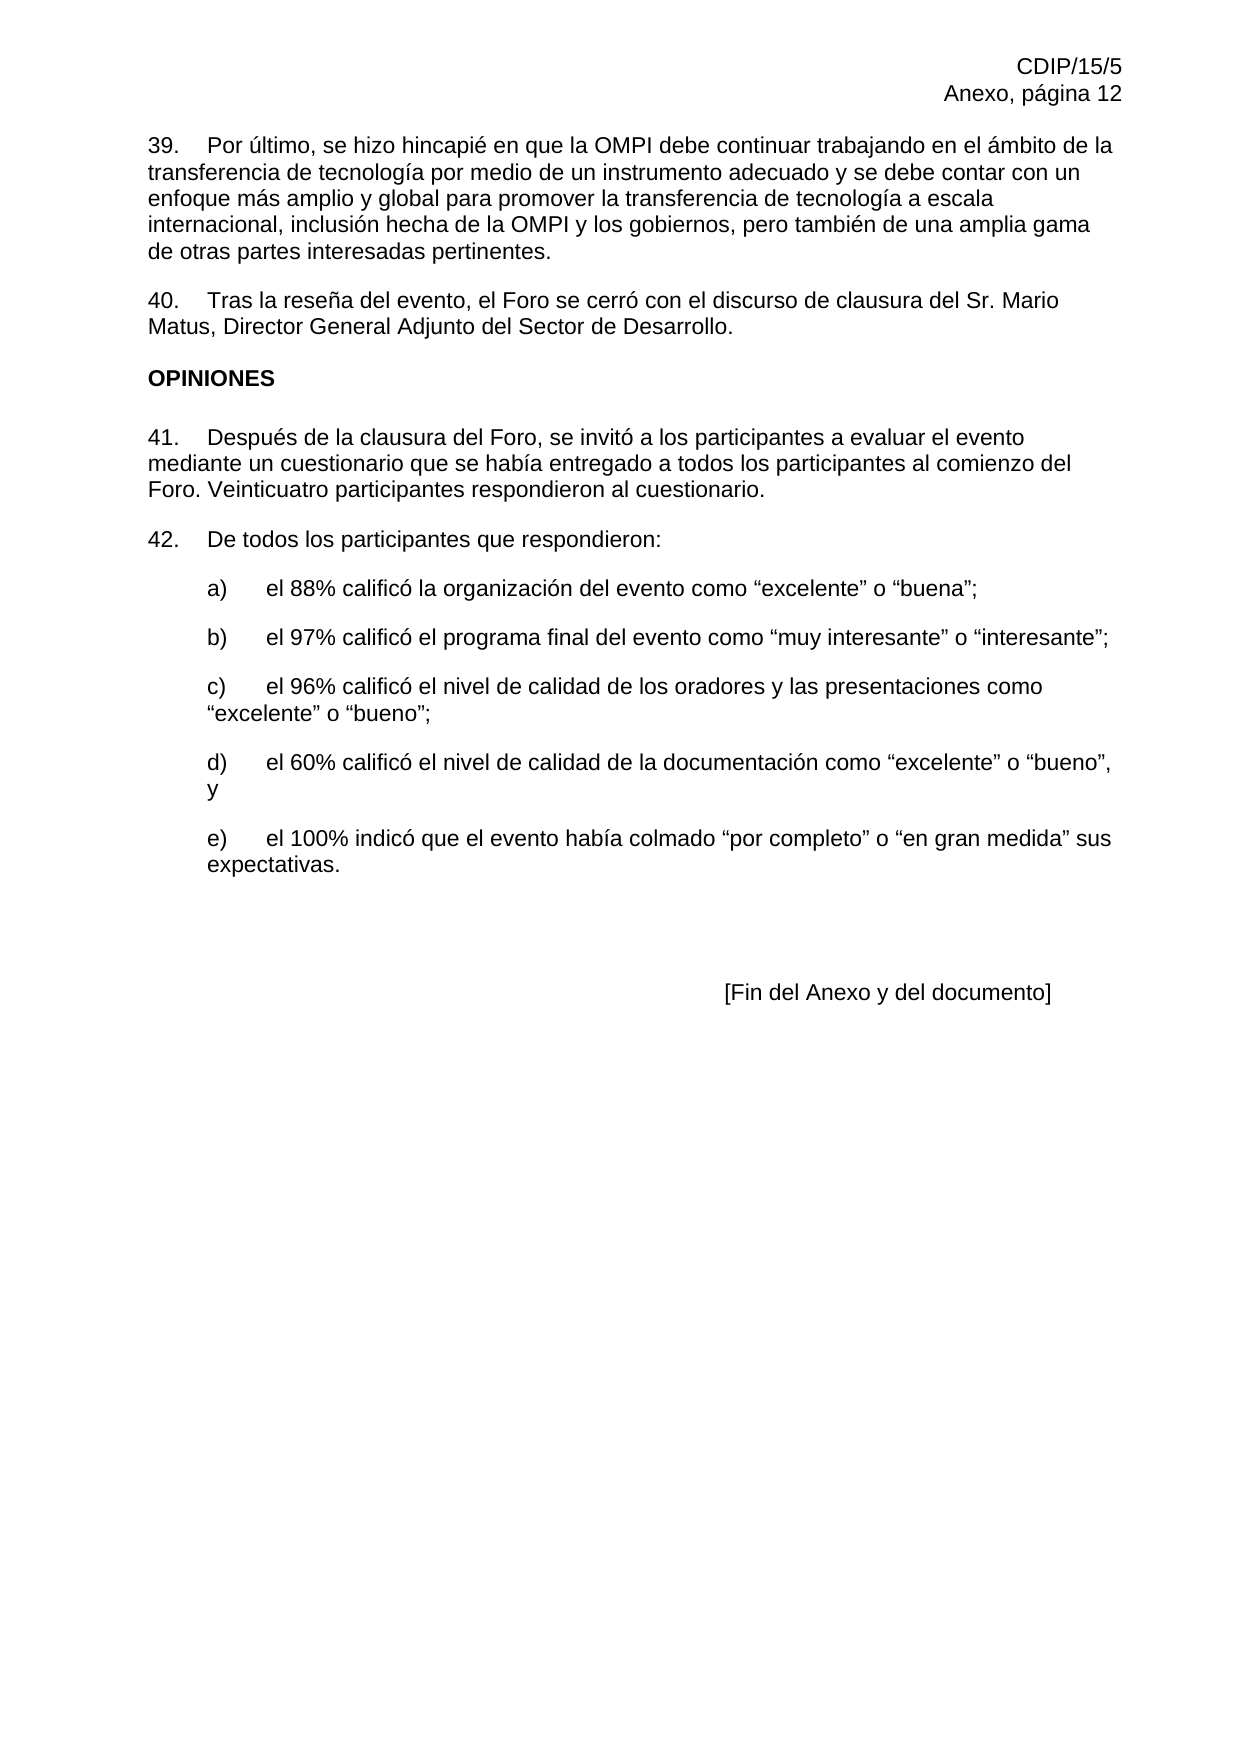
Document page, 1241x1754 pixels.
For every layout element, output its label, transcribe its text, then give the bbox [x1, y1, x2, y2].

list Después de la clausura del Foro, se invitó a los participantes a evaluar el evento mediante un cuestionario que se había entregado a todos los participantes al comienzo del Foro. Veinticuatro participantes respondieron al cuestionario. [148, 423, 1122, 503]
list De todos los participantes que respondieron: [148, 526, 1122, 552]
list e) el 100% indicó que el evento había colmado “por completo” o “en gran medida” sus expectativas. [207, 824, 1122, 877]
list a) el 88% calificó la organización del evento como “excelente” o “buena”; [207, 575, 1122, 601]
subtitle OPINIONES [148, 364, 1122, 391]
list c) el 96% calificó el nivel de calidad de los oradores y las presentaciones como “excelente” o “bueno”; [207, 673, 1122, 726]
list b) el 97% calificó el programa final del evento como “muy interesante” o “interesante”; [207, 624, 1122, 650]
list Tras la reseña del evento, el Foro se cerró con el discurso de clausura del Sr. Mario Matus, Director General Adjunto del Sector de Desarrollo. [148, 287, 1122, 339]
list Por último, se hizo hincapié en que la OMPI debe continuar trabajando en el ámbito de la transferencia de tecnología por medio de un instrumento adecuado y se debe contar con un enfoque más amplio y global para promover la transferencia de tecnología a escala internacional, inclusión hecha de la OMPI y los gobiernos, pero también de una amplia gama de otras partes interesadas pertinentes. [148, 132, 1122, 264]
text [Fin del Anexo y del documento] [724, 979, 1122, 1006]
list d) el 60% calificó el nivel de calidad de la documentación como “excelente” o “bueno”, y [207, 749, 1122, 802]
